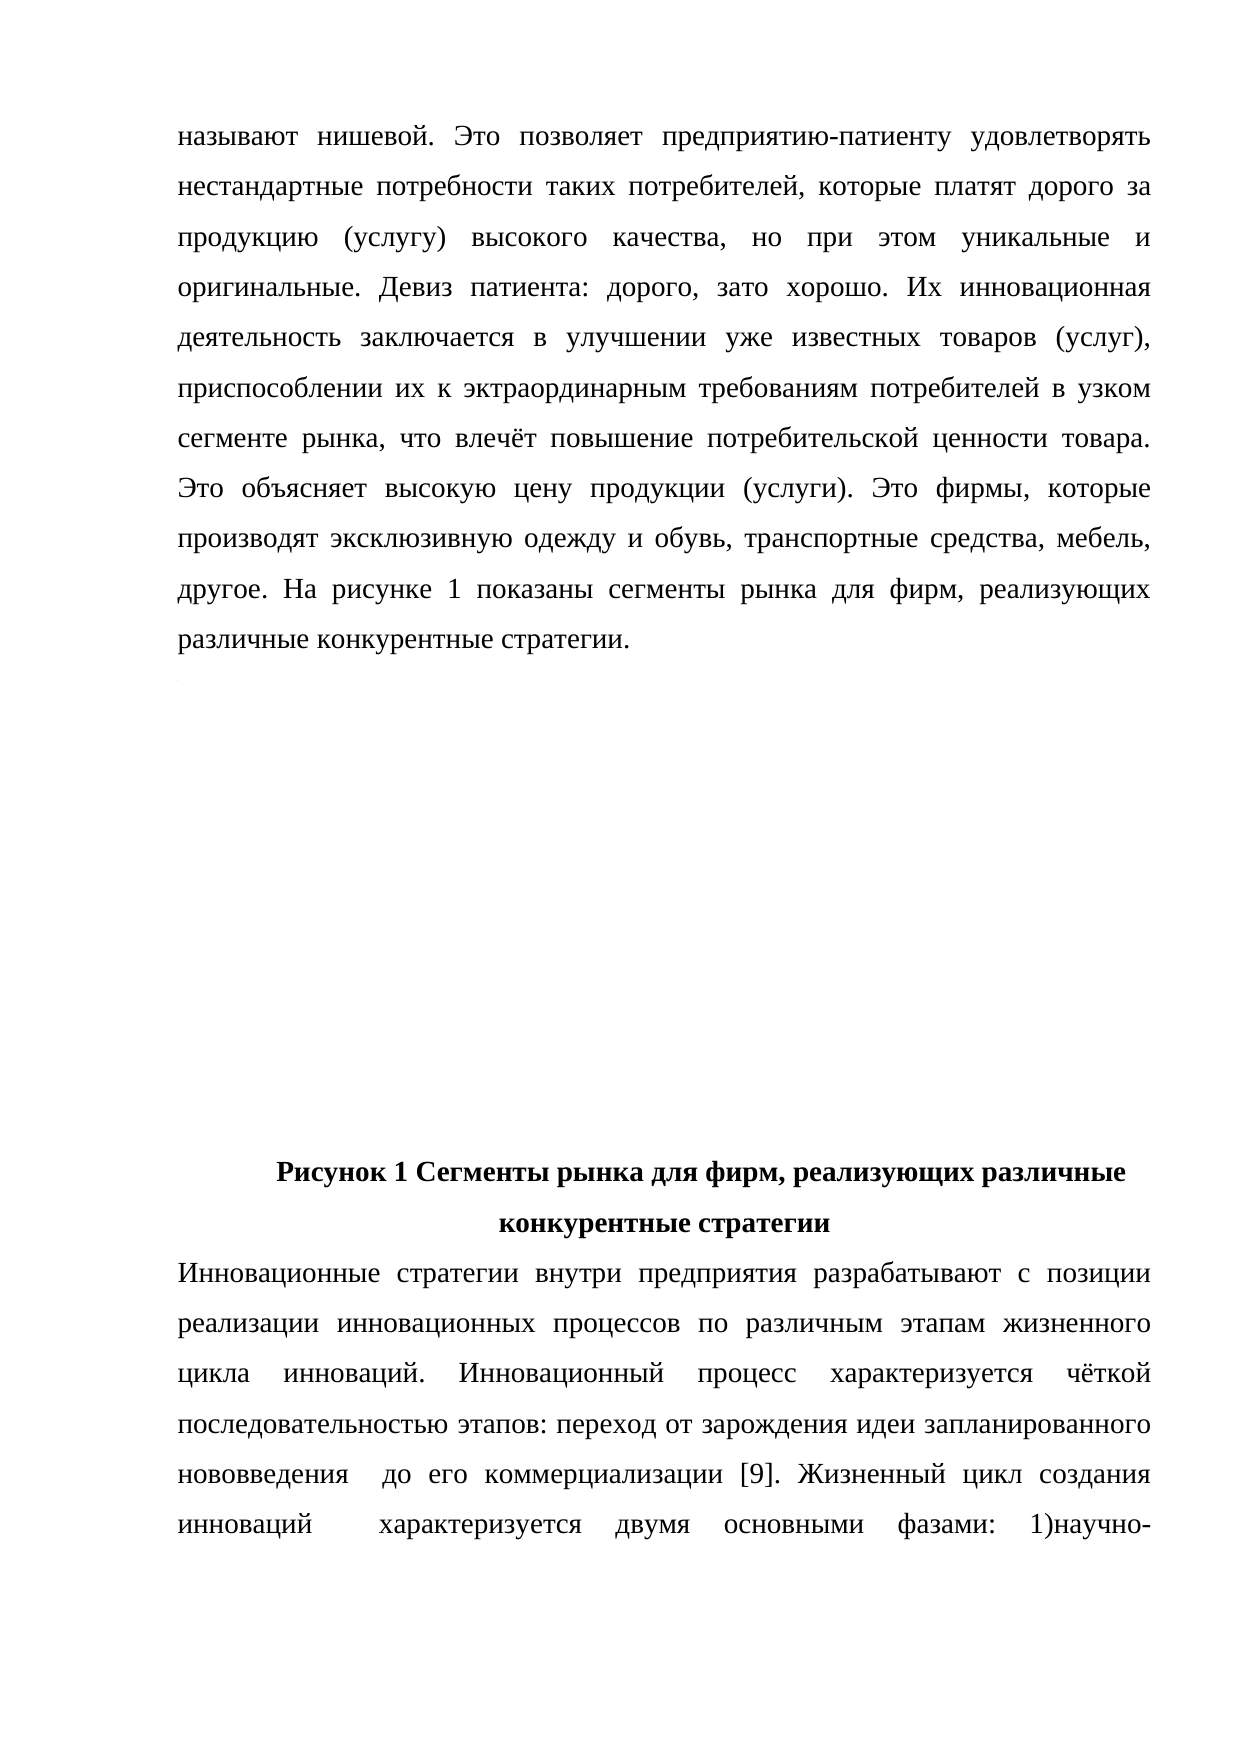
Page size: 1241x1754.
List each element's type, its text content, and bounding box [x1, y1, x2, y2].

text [177, 1255, 1152, 1540]
text Рисунок 1 Сегменты рынка для фирм, реализующих различные конкурентные стратегии [177, 1154, 1152, 1238]
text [177, 118, 1152, 655]
